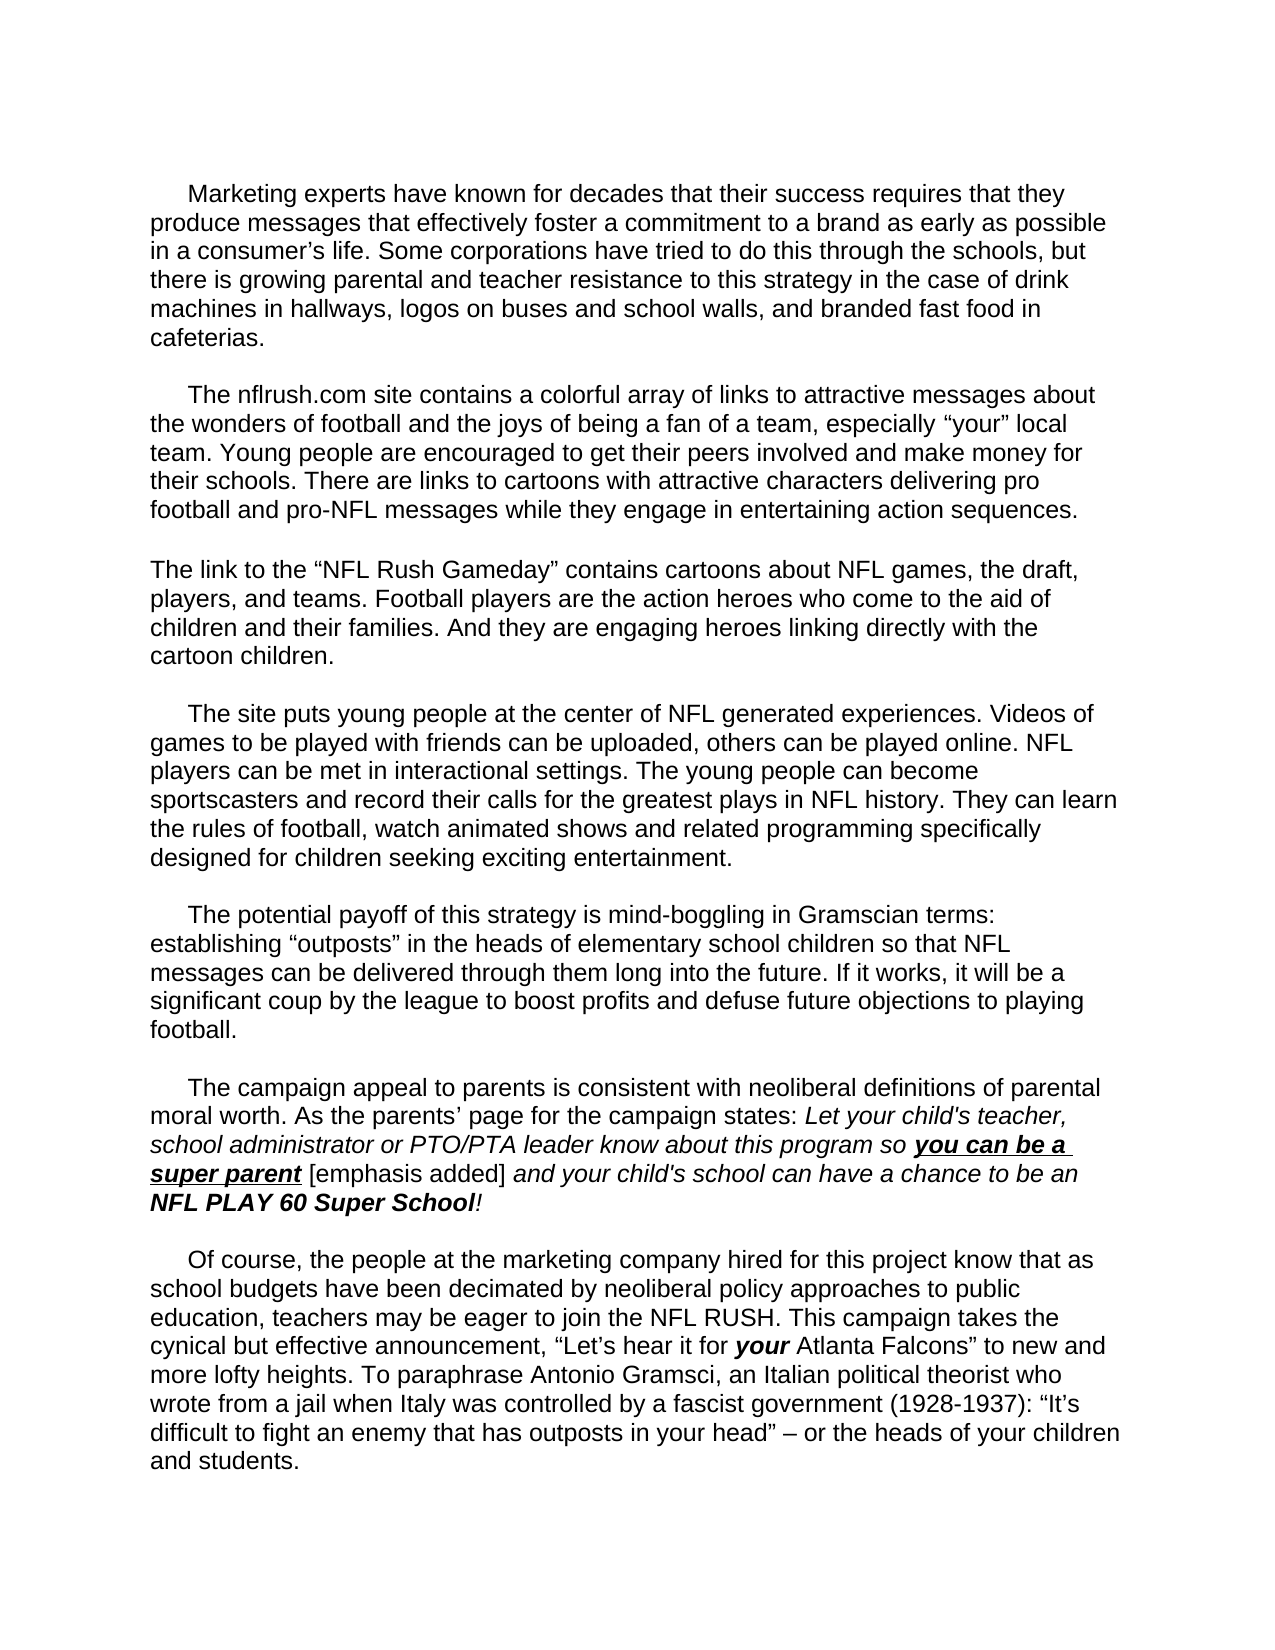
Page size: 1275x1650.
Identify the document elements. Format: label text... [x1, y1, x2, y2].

text The campaign appeal to parents is consistent with neoliberal definitions of parental moral worth. As the parents’ page for the campaign states: Let your child's teacher, school administrator or PTO/PTA leader know about this program so you can be a super parent [emphasis added] and your child's school can have a chance to be an NFL PLAY 60 Super School! [150, 1072, 1125, 1216]
text The site puts young people at the center of NFL generated experiences. Videos of games to be played with friends can be uploaded, others can be played online. NFL players can be met in interactional settings. The young people can become sportscasters and record their calls for the greatest plays in NFL history. They can learn the rules of football, watch animated shows and related programming specifically designed for children seeking exciting entertainment. [150, 699, 1125, 871]
text Of course, the people at the marketing company hired for this project know that as school budgets have been decimated by neoliberal policy approaches to public education, teachers may be eager to join the NFL RUSH. This campaign takes the cynical but effective announcement, “Let’s hear it for your Atlanta Falcons” to new and more lofty heights. To paraphrase Antonio Gramsci, an Italian political theorist who wrote from a jail when Italy was controlled by a fascist government (1928-1937): “It’s difficult to fight an enemy that has outposts in your head” – or the heads of your children and students. [150, 1245, 1125, 1475]
text The nflrush.com site contains a colorful array of links to attractive messages about the wonders of football and the joys of being a fan of a team, especially “your” local team. Young people are encouraged to get their peers involved and make money for their schools. There are links to cartoons with attractive characters delivering pro football and pro-NFL messages while they engage in entertaining action sequences. [150, 380, 1125, 524]
text The link to the “NFL Rush Gameday” contains cartoons about NFL games, the draft, players, and teams. Football players are the action heroes who come to the aid of children and their families. And they are engaging heroes linking directly with the cartoon children. [150, 555, 1125, 670]
text The potential payoff of this strategy is mind-boggling in Gramscian terms: establishing “outposts” in the heads of elementary school children so that NFL messages can be delivered through them long into the future. If it works, it will be a significant coup by the league to boost profits and defuse future objections to playing football. [150, 900, 1125, 1044]
text Marketing experts have known for decades that their success requires that they produce messages that effectively foster a commitment to a brand as early as possible in a consumer’s life. Some corporations have tried to do this through the schools, but there is growing parental and teacher resistance to this strategy in the case of drink machines in hallways, logos on buses and school walls, and branded fast food in cafeterias. [150, 179, 1125, 351]
